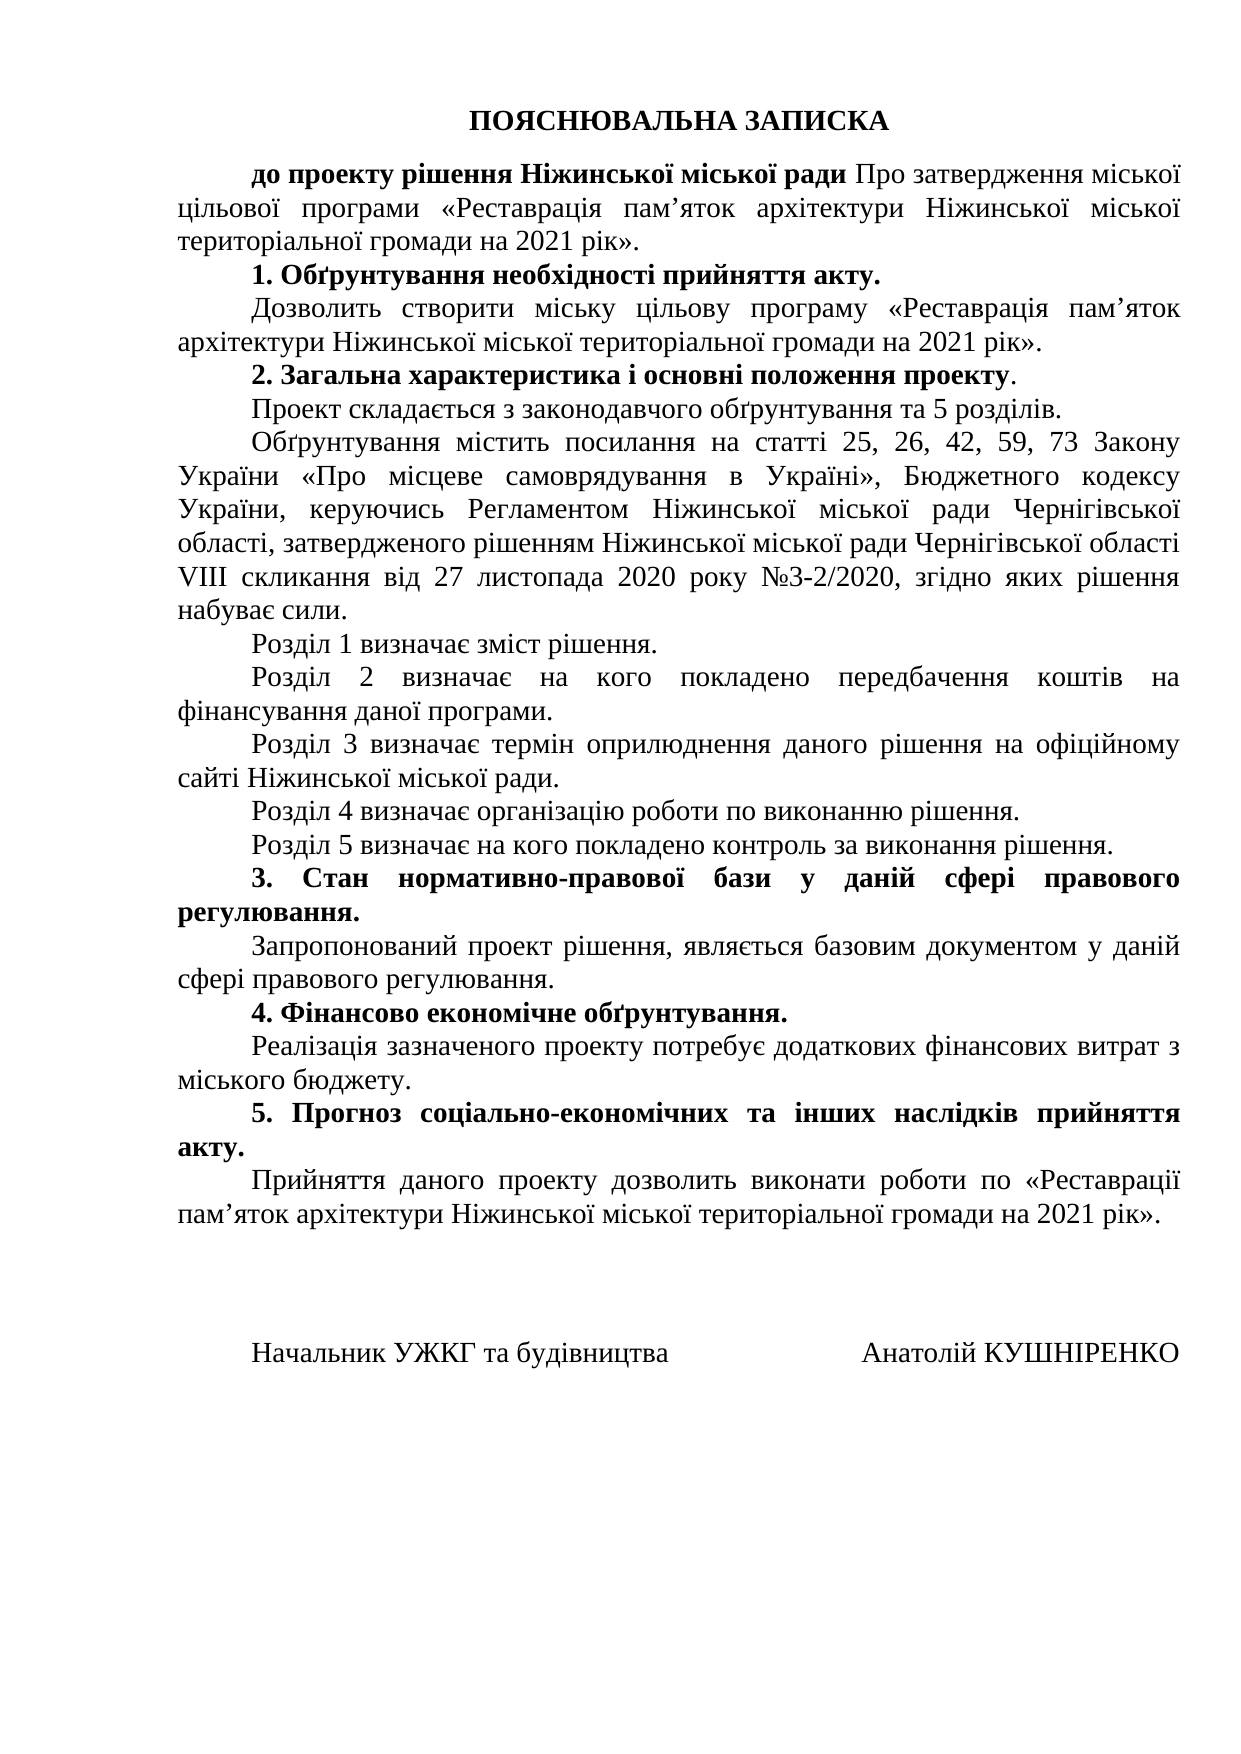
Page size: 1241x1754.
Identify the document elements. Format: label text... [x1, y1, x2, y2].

text 4. Фінансово економічне обґрунтування. [177, 995, 1181, 1028]
text Обґрунтування містить посилання на статті 25, 26, 42, 59, 73 Закону України «Про місцеве самоврядування в Україні», Бюджетного кодексу України, керуючись Регламентом Ніжинської міської ради Чернігівської області, затвердженого рішенням Ніжинської міської ради Чернігівської області VІІІ скликання від 27 листопада 2020 року №3-2/2020, згідно яких рішення набуває сили. [177, 424, 1181, 626]
text Розділ 3 визначає термін оприлюднення даного рішення на офіційному сайті Ніжинської міської ради. [177, 726, 1181, 793]
text Розділ 1 визначає зміст рішення. [177, 626, 1181, 659]
text Прийняття даного проекту дозволить виконати роботи по «Реставрації пам’яток архітектури Ніжинської міської територіальної громади на 2021 рік». [177, 1162, 1181, 1229]
text Дозволить створити міську цільову програму «Реставрація пам’яток архітектури Ніжинської міської територіальної громади на 2021 рік». [177, 290, 1181, 357]
text Розділ 4 визначає організацію роботи по виконанню рішення. [177, 793, 1181, 827]
text 3. Стан нормативно-правової бази у даній сфері правового регулювання. [177, 861, 1181, 928]
text Реалізація зазначеного проекту потребує додаткових фінансових витрат з міського бюджету. [177, 1028, 1181, 1095]
text ПОЯСНЮВАЛЬНА ЗАПИСКА [177, 103, 1181, 137]
text 2. Загальна характеристика і основні положення проекту. [177, 357, 1181, 391]
text Начальник УЖКГ та будівництва Анатолій КУШНІРЕНКО [177, 1335, 1181, 1369]
text Запропонований проект рішення, являється базовим документом у даній сфері правового регулювання. [177, 928, 1181, 995]
text Розділ 5 визначає на кого покладено контроль за виконання рішення. [177, 827, 1181, 861]
text 1. Обґрунтування необхідності прийняття акту. [177, 257, 1181, 290]
text Проект складається з законодавчого обґрунтування та 5 розділів. [177, 391, 1181, 424]
text 5. Прогноз соціально-економічних та інших наслідків прийняття акту. [177, 1095, 1181, 1162]
text Розділ 2 визначає на кого покладено передбачення коштів на фінансування даної програми. [177, 659, 1181, 726]
text до проекту рішення Ніжинської міської ради Про затвердження міської цільової програми «Реставрація пам’яток архітектури Ніжинської міської територіальної громади на 2021 рік». [177, 156, 1181, 257]
